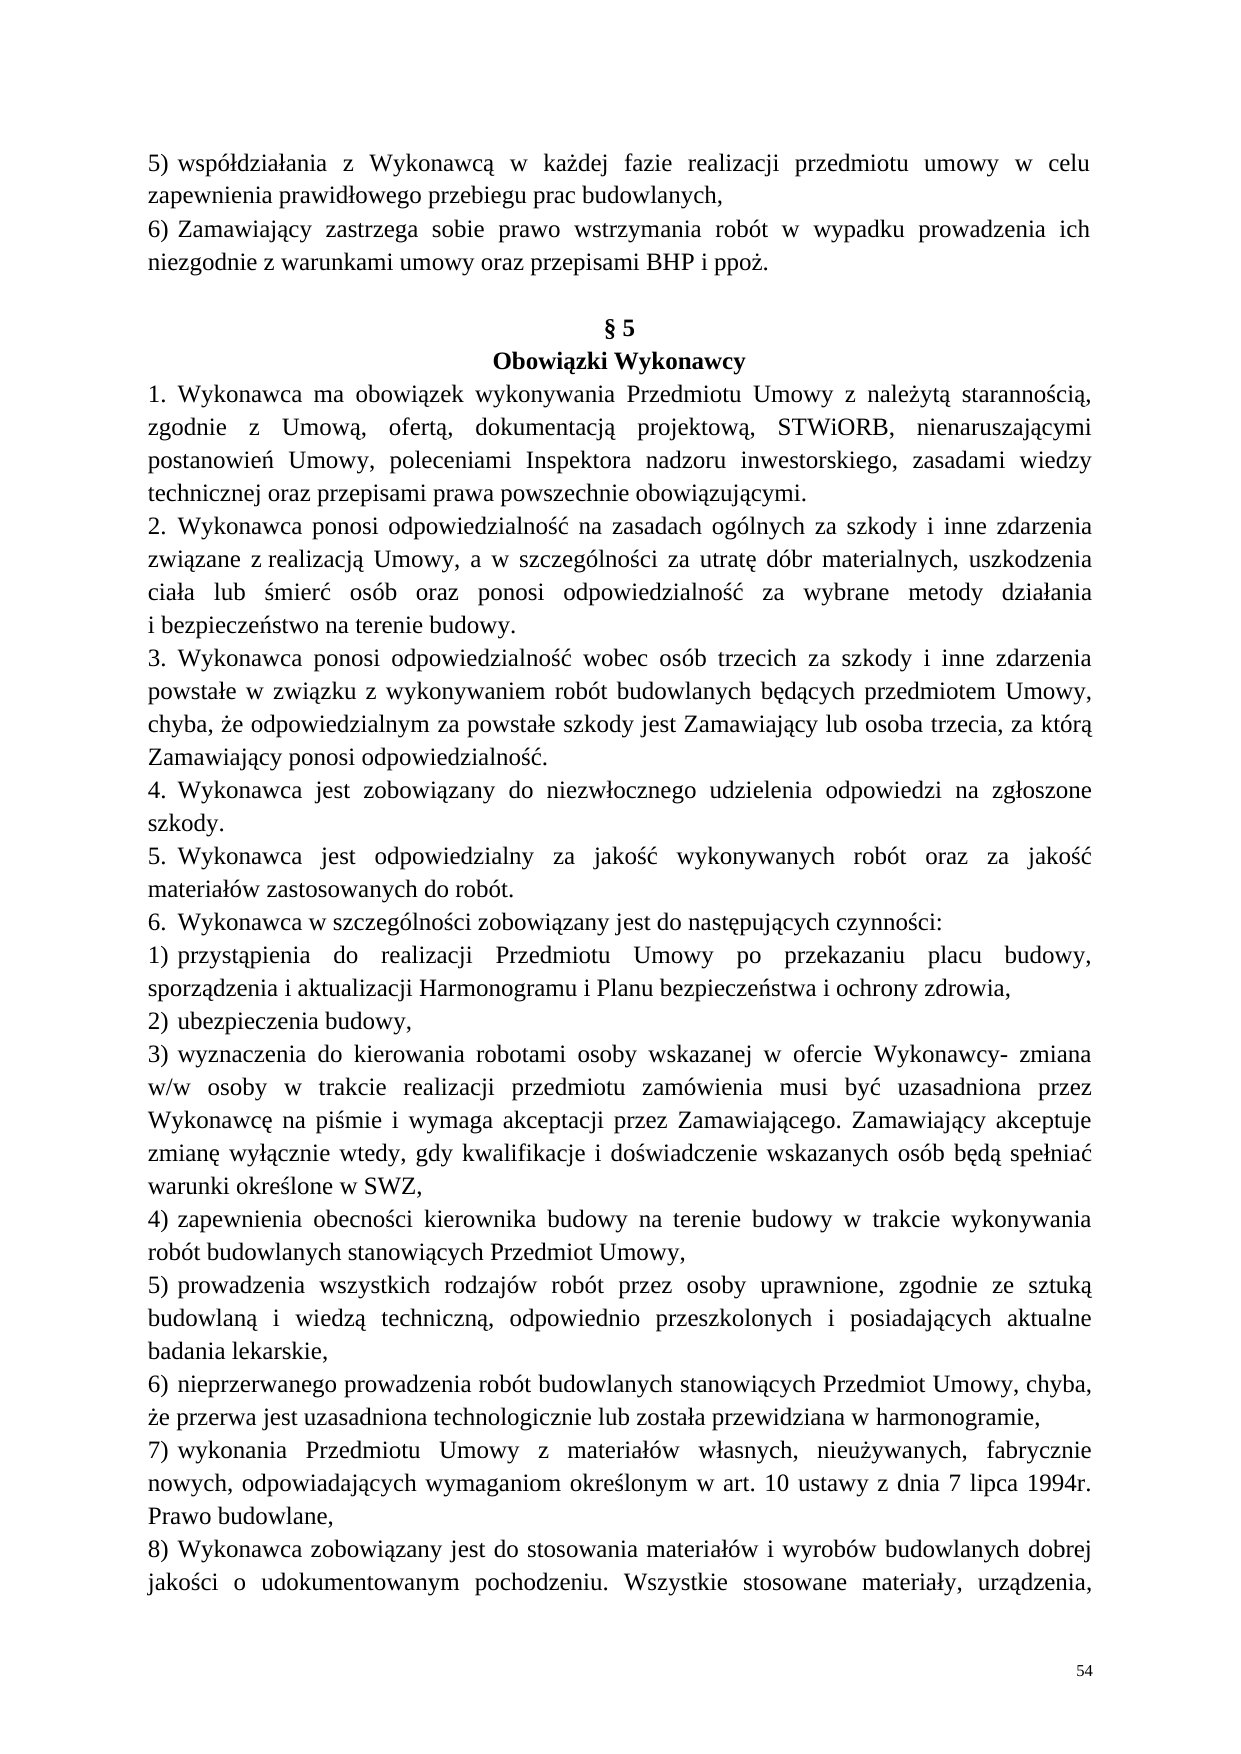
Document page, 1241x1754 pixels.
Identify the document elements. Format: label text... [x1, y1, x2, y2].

list prowadzenia wszystkich rodzajów robót przez osoby uprawnione, zgodnie ze sztuką budowlaną i wiedzą techniczną, odpowiednio przeszkolonych i posiadających aktualne badania lekarskie, [148, 1270, 1093, 1365]
list ubezpieczenia budowy, [148, 1006, 1093, 1035]
list nieprzerwanego prowadzenia robót budowlanych stanowiących Przedmiot Umowy, chyba, że przerwa jest uzasadniona technologicznie lub została przewidziana w harmonogramie, [148, 1369, 1093, 1431]
text Obowiązki Wykonawcy [148, 346, 1091, 374]
list Zamawiający zastrzega sobie prawo wstrzymania robót w wypadku prowadzenia ich niezgodnie z warunkami umowy oraz przepisami BHP i ppoż. [148, 214, 1091, 275]
list Wykonawca ponosi odpowiedzialność wobec osób trzecich za szkody i inne zdarzenia powstałe w związku z wykonywaniem robót budowlanych będących przedmiotem Umowy, chyba, że odpowiedzialnym za powstałe szkody jest Zamawiający lub osoba trzecia, za którą Zamawiający ponosi odpowiedzialność. [148, 643, 1093, 771]
list przystąpienia do realizacji Przedmiotu Umowy po przekazaniu placu budowy, sporządzenia i aktualizacji Harmonogramu i Planu bezpieczeństwa i ochrony zdrowia, [148, 940, 1093, 1002]
list Wykonawca w szczególności zobowiązany jest do następujących czynności: [148, 907, 1093, 936]
list zapewnienia obecności kierownika budowy na terenie budowy w trakcie wykonywania robót budowlanych stanowiących Przedmiot Umowy, [148, 1204, 1093, 1266]
list Wykonawca jest odpowiedzialny za jakość wykonywanych robót oraz za jakość materiałów zastosowanych do robót. [148, 841, 1093, 903]
list wykonania Przedmiotu Umowy z materiałów własnych, nieużywanych, fabrycznie nowych, odpowiadających wymaganiom określonym w art. 10 ustawy z dnia 7 lipca 1994r. Prawo budowlane, [148, 1435, 1093, 1530]
list Wykonawca ma obowiązek wykonywania Przedmiotu Umowy z należytą starannością, zgodnie z Umową, ofertą, dokumentacją projektową, STWiORB, nienaruszającymi postanowień Umowy, poleceniami Inspektora nadzoru inwestorskiego, zasadami wiedzy technicznej oraz przepisami prawa powszechnie obowiązującymi. [148, 379, 1093, 507]
list Wykonawca jest zobowiązany do niezwłocznego udzielenia odpowiedzi na zgłoszone szkody. [148, 775, 1093, 837]
list wyznaczenia do kierowania robotami osoby wskazanej w ofercie Wykonawcy- zmiana w/w osoby w trakcie realizacji przedmiotu zamówienia musi być uzasadniona przez Wykonawcę na piśmie i wymaga akceptacji przez Zamawiającego. Zamawiający akceptuje zmianę wyłącznie wtedy, gdy kwalifikacje i doświadczenie wskazanych osób będą spełniać warunki określone w SWZ, [148, 1039, 1093, 1200]
text § 5 [148, 313, 1091, 341]
list Wykonawca ponosi odpowiedzialność na zasadach ogólnych za szkody i inne zdarzenia związane z realizacją Umowy, a w szczególności za utratę dóbr materialnych, uszkodzenia ciała lub śmierć osób oraz ponosi odpowiedzialność za wybrane metody działania i bezpieczeństwo na terenie budowy. [148, 511, 1093, 639]
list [148, 1534, 1093, 1596]
list współdziałania z Wykonawcą w każdej fazie realizacji przedmiotu umowy w celu zapewnienia prawidłowego przebiegu prac budowlanych, [148, 148, 1091, 209]
